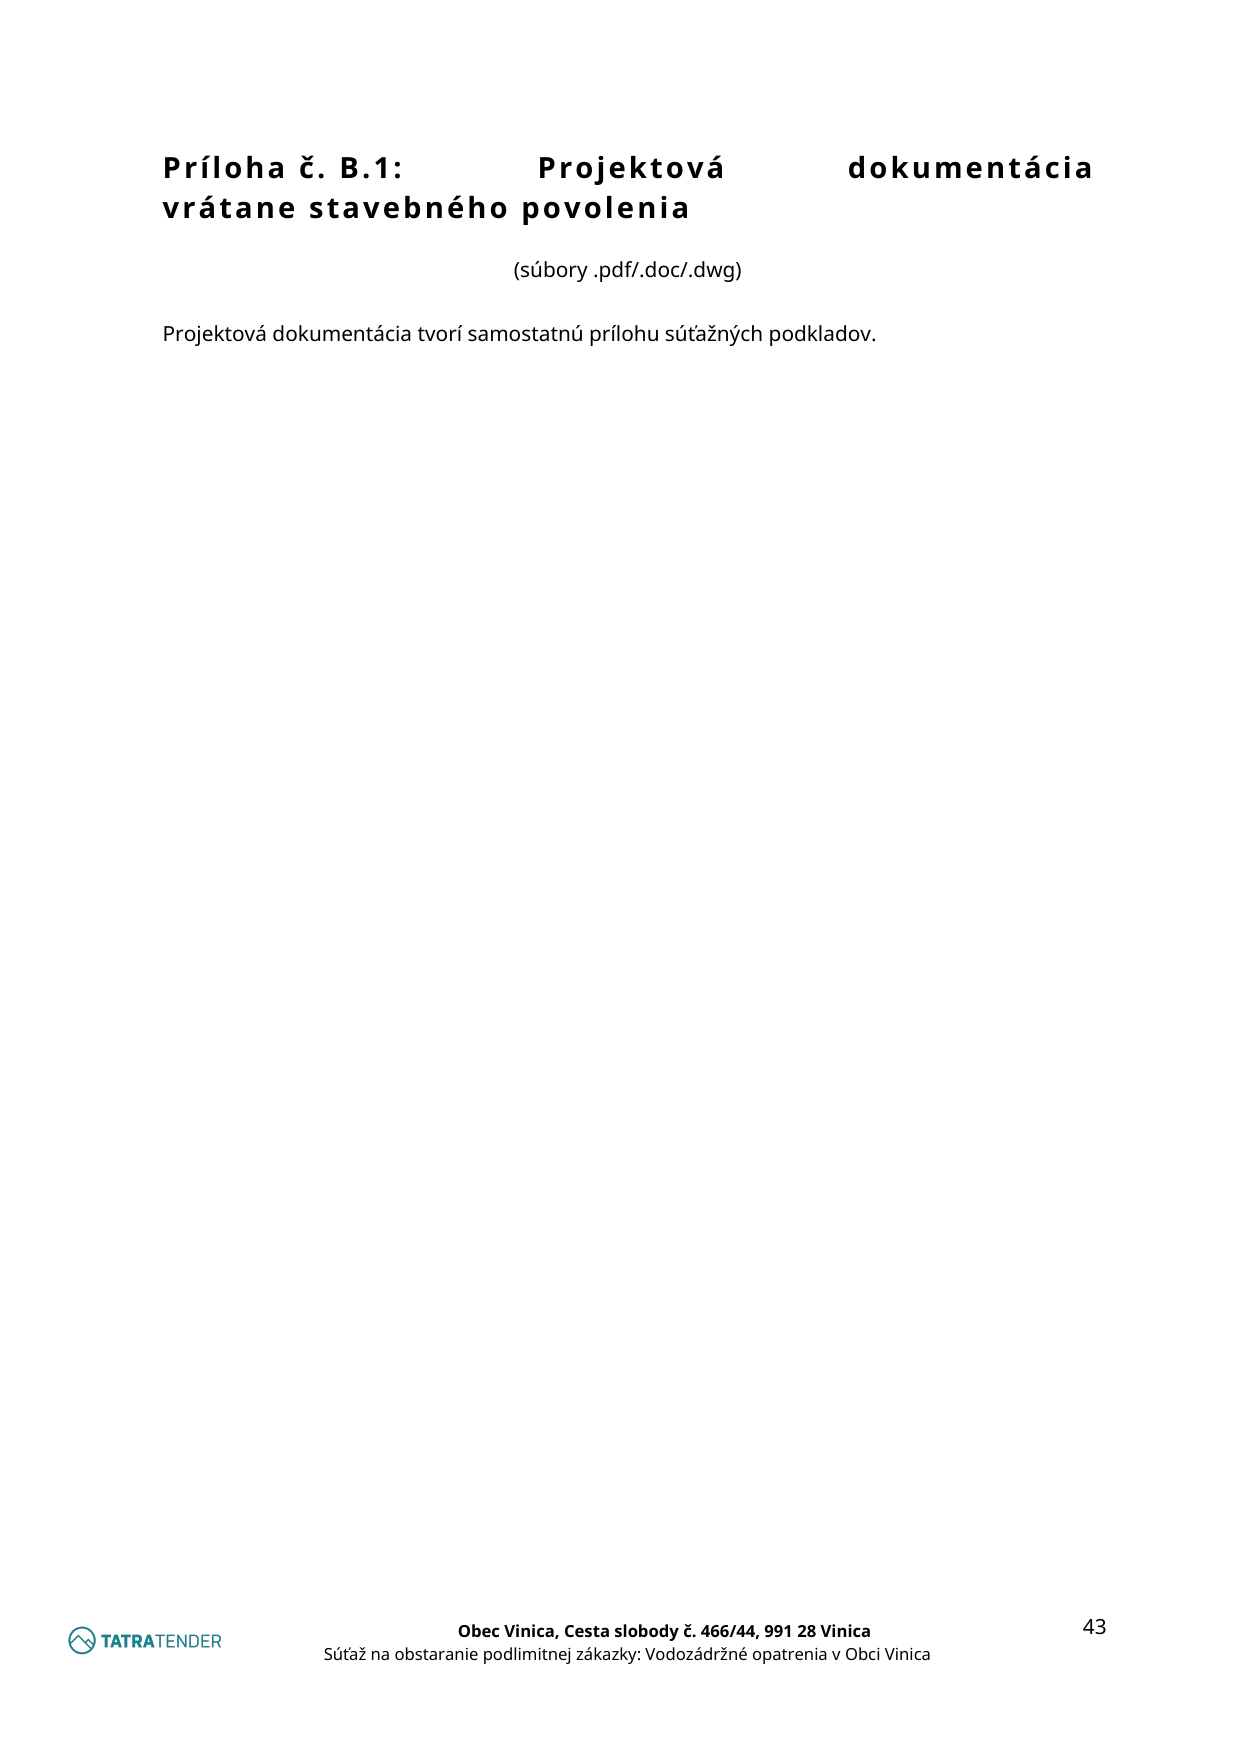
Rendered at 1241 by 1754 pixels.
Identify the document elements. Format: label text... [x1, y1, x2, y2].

subtitle Príloha č. B.1: Projektová dokumentácia vrátane stavebného povolenia [162, 148, 1093, 227]
text (súbory .pdf/.doc/.dwg) [162, 255, 1093, 284]
text Projektová dokumentácia tvorí samostatnú prílohu súťažných podkladov. [162, 319, 1093, 347]
picture [61, 1614, 234, 1666]
